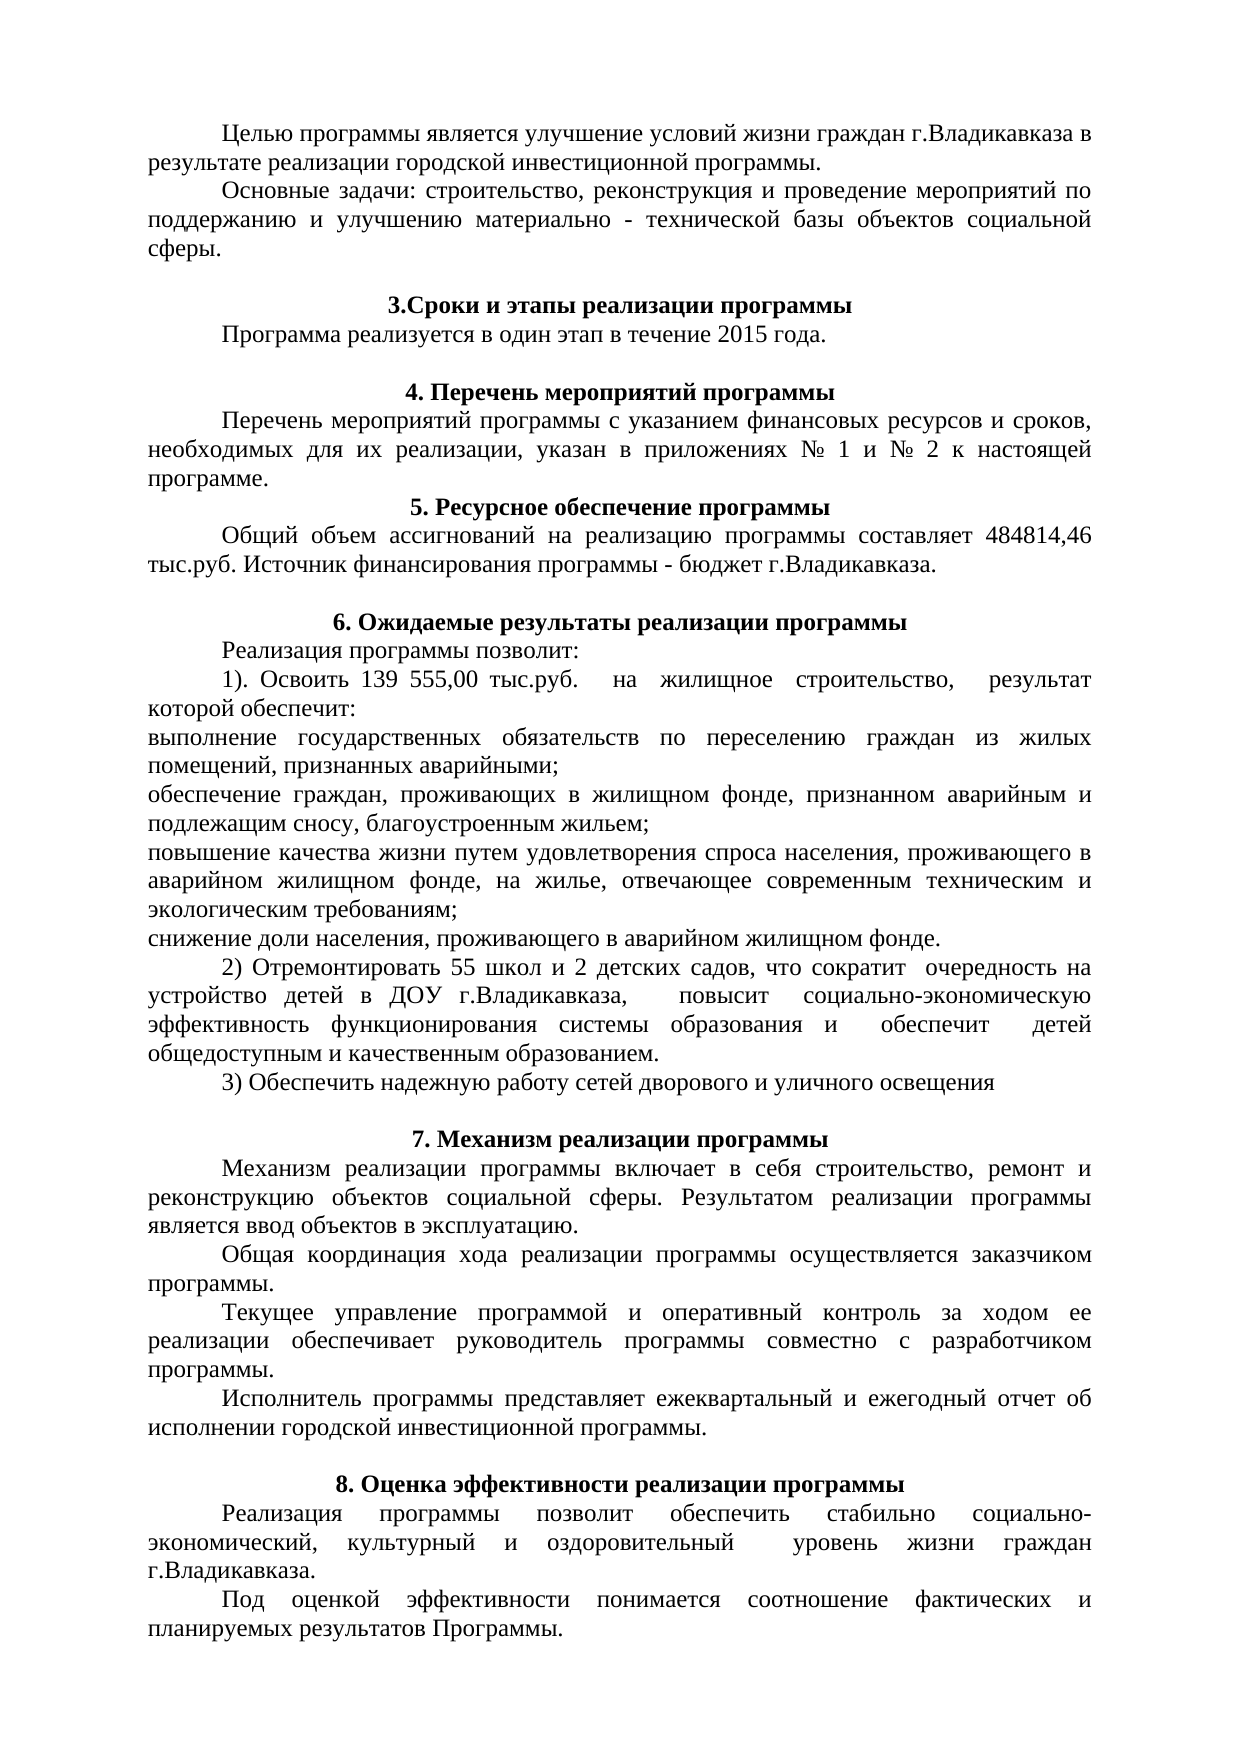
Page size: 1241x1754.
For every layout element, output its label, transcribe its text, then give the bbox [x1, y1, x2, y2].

text Реализация программы позволит обеспечить стабильно социально-экономический, культурный и оздоровительный уровень жизни граждан г.Владикавказа. [148, 1498, 1092, 1584]
text Перечень мероприятий программы с указанием финансовых ресурсов и сроков, необходимых для их реализации, указан в приложениях № 1 и № 2 к настоящей программе. [148, 406, 1092, 492]
text 5. Ресурсное обеспечение программы [148, 492, 1092, 521]
text Целью программы является улучшение условий жизни граждан г.Владикавказа в результате реализации городской инвестиционной программы. [148, 118, 1092, 176]
text Основные задачи: строительство, реконструкция и проведение мероприятий по поддержанию и улучшению материально - технической базы объектов социальной сферы. [148, 176, 1092, 262]
text 8. Оценка эффективности реализации программы [148, 1469, 1092, 1498]
text выполнение государственных обязательств по переселению граждан из жилых помещений, признанных аварийными; [148, 722, 1092, 779]
text 1). Освоить 139 555,00 тыс.руб. на жилищное строительство, результат которой обеспечит: [148, 664, 1092, 722]
text обеспечение граждан, проживающих в жилищном фонде, признанном аварийным и подлежащим сносу, благоустроенным жильем; [148, 779, 1092, 837]
text Общая координация хода реализации программы осуществляется заказчиком программы. [148, 1239, 1092, 1297]
text Общий объем ассигнований на реализацию программы составляет 484814,46 тыс.руб. Источник финансирования программы - бюджет г.Владикавказа. [148, 521, 1092, 578]
text 7. Механизм реализации программы [148, 1124, 1092, 1153]
text 3.Сроки и этапы реализации программы [148, 291, 1092, 319]
text снижение доли населения, проживающего в аварийном жилищном фонде. [148, 923, 1092, 952]
text 4. Перечень мероприятий программы [148, 377, 1092, 406]
text Под оценкой эффективности понимается соотношение фактических и планируемых результатов Программы. [148, 1584, 1092, 1642]
text Программа реализуется в один этап в течение 2015 года. [148, 319, 1092, 348]
text 2) Отремонтировать 55 школ и 2 детских садов, что сократит очередность на устройство детей в ДОУ г.Владикавказа, повысит социально-экономическую эффективность функционирования системы образования и обеспечит детей общедоступным и качественным образованием. [148, 952, 1092, 1067]
text Механизм реализации программы включает в себя строительство, ремонт и реконструкцию объектов социальной сферы. Результатом реализации программы является ввод объектов в эксплуатацию. [148, 1153, 1092, 1239]
text Реализация программы позволит: [148, 636, 1092, 664]
text 3) Обеспечить надежную работу сетей дворового и уличного освещения [148, 1067, 1092, 1096]
text Исполнитель программы представляет ежеквартальный и ежегодный отчет об исполнении городской инвестиционной программы. [148, 1383, 1092, 1441]
text Текущее управление программой и оперативный контроль за ходом ее реализации обеспечивает руководитель программы совместно с разработчиком программы. [148, 1297, 1092, 1383]
text 6. Ожидаемые результаты реализации программы [148, 607, 1092, 636]
text повышение качества жизни путем удовлетворения спроса населения, проживающего в аварийном жилищном фонде, на жилье, отвечающее современным техническим и экологическим требованиям; [148, 837, 1092, 923]
